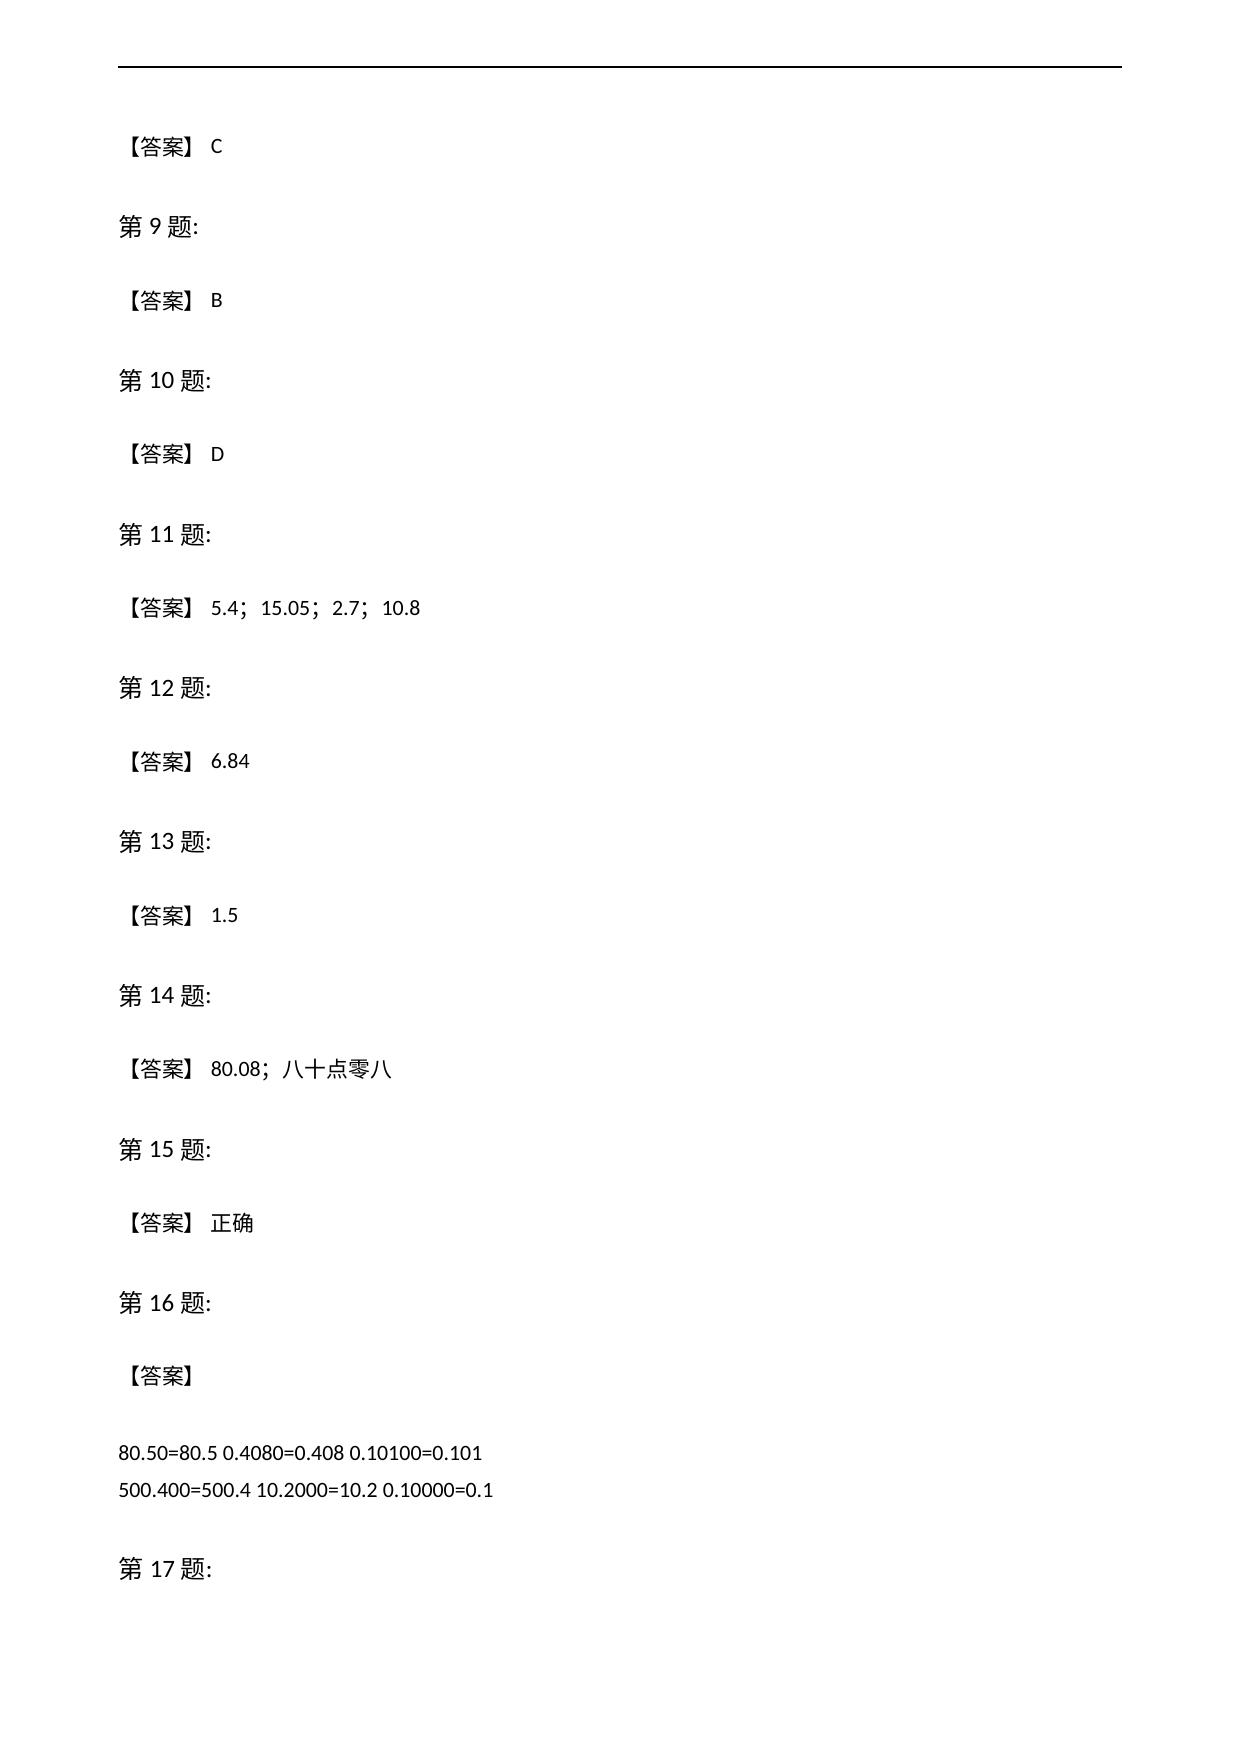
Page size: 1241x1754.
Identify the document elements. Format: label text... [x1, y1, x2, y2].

text 【答案】 C [118, 129, 1122, 162]
text 500.400=500.4 10.2000=10.2 0.10000=0.1 [118, 1473, 1122, 1506]
text 【答案】 正确 [118, 1206, 1122, 1238]
text 【答案】 6.84 [118, 744, 1122, 777]
text 第 17 题: [118, 1536, 1122, 1601]
text 【答案】 B [118, 283, 1122, 316]
text 第 9 题: [118, 193, 1122, 258]
text 第 10 题: [118, 347, 1122, 412]
text 第 13 题: [118, 808, 1122, 873]
text 【答案】 1.5 [118, 898, 1122, 931]
text 第 15 题: [118, 1116, 1122, 1181]
text 80.50=80.5 0.4080=0.408 0.10100=0.101 [118, 1436, 1122, 1468]
text 【答案】 [118, 1359, 1122, 1392]
text 【答案】 D [118, 437, 1122, 469]
text 第 12 题: [118, 654, 1122, 719]
text 【答案】 80.08；八十点零八 [118, 1052, 1122, 1084]
text 第 14 题: [118, 962, 1122, 1027]
text 第 11 题: [118, 501, 1122, 566]
text 第 16 题: [118, 1269, 1122, 1334]
text 【答案】 5.4；15.05；2.7；10.8 [118, 591, 1122, 623]
